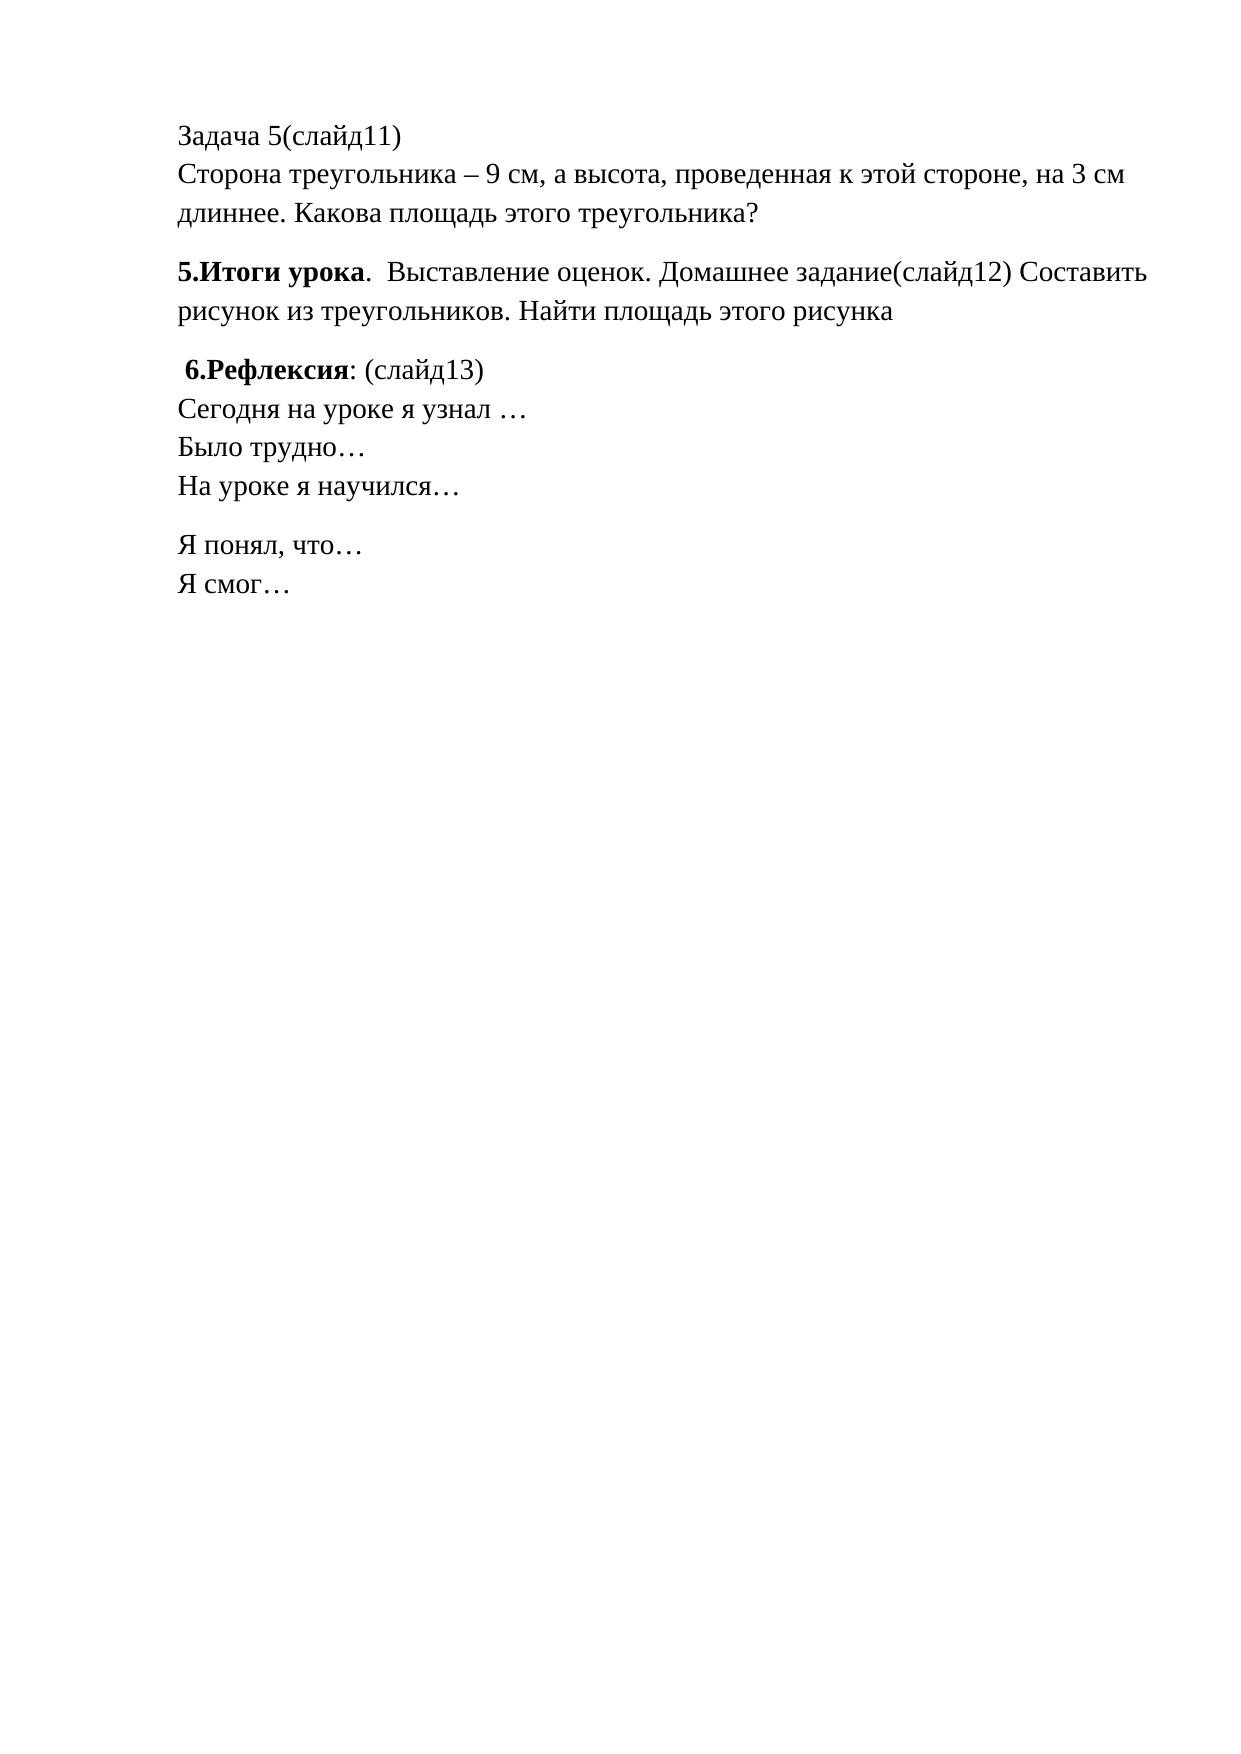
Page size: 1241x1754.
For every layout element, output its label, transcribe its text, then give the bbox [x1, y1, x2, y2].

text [177, 118, 1152, 229]
text 6.Рефлексия: (слайд13) Сегодня на уроке я узнал … Было трудно… На уроке я научился… [177, 352, 1152, 502]
text Я понял, что… Я смог… [177, 527, 1152, 599]
text 5.Итоги урока. Выставление оценок. Домашнее задание(слайд12) Составить рисунок из треугольников. Найти площадь этого рисунка [177, 254, 1152, 327]
